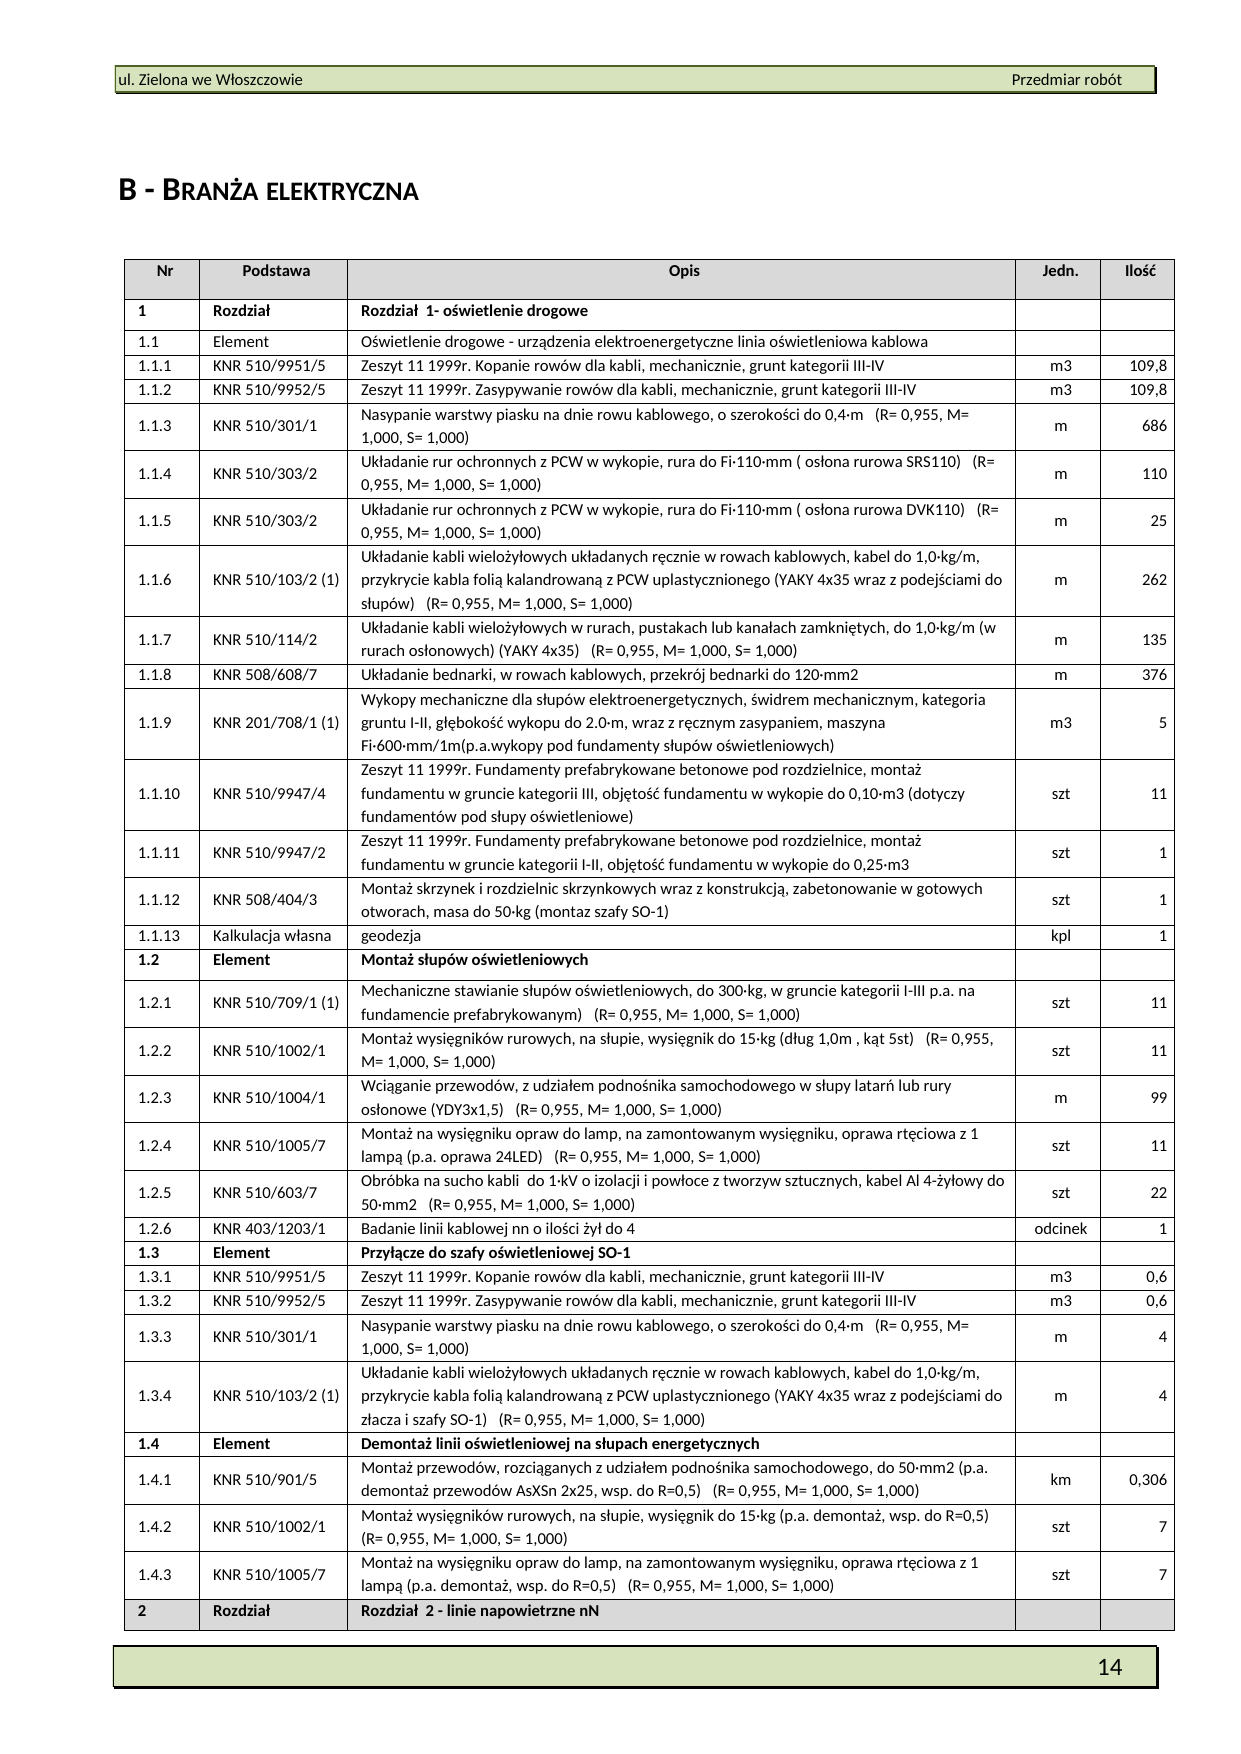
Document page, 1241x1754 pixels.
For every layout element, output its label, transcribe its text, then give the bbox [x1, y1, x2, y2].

table_header Ilość [1101, 260, 1174, 299]
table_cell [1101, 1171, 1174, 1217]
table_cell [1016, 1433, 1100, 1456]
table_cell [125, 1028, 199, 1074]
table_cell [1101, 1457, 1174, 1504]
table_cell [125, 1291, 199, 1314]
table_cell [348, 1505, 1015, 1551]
table_cell szt [1016, 831, 1100, 877]
table_cell 1.1.13 [125, 926, 199, 949]
table_cell Zeszyt 11 1999r. Fundamenty prefabrykowane betonowe pod rozdzielnice, montaż fundamentu w gruncie kategorii I-II, objętość fundamentu w wykopie do 0,25·m3 [348, 831, 1015, 877]
table_cell 109,8 [1101, 356, 1174, 379]
table_cell m [1016, 451, 1100, 498]
table_cell szt [1016, 878, 1100, 924]
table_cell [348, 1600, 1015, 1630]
table_cell 1.1.6 [125, 546, 199, 616]
table_cell KNR 510/303/2 [200, 451, 347, 498]
table_cell KNR 510/9947/2 [200, 831, 347, 877]
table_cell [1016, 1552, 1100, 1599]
table_cell 1 [125, 300, 199, 330]
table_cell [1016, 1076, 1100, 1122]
table_cell m [1016, 404, 1100, 450]
table_cell 1 [1101, 831, 1174, 877]
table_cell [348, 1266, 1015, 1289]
table_cell 1.1.10 [125, 760, 199, 829]
table_cell Układanie kabli wielożyłowych układanych ręcznie w rowach kablowych, kabel do 1,0·kg/m, przykrycie kabla folią kalandrowaną z PCW uplastycznionego (YAKY 4x35 wraz z podejściami do słupów) (R= 0,955, M= 1,000, S= 1,000) [348, 546, 1015, 616]
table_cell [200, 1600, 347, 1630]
table_cell 686 [1101, 404, 1174, 450]
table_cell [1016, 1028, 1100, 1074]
table_cell 1 [1101, 926, 1174, 949]
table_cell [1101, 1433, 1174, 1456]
table_cell 376 [1101, 665, 1174, 688]
table_cell 1.1.1 [125, 356, 199, 379]
table_cell m [1016, 665, 1100, 688]
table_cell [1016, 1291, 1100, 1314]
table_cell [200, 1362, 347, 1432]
table_cell 11 [1101, 760, 1174, 829]
table_cell m [1016, 546, 1100, 616]
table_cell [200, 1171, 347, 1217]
table_cell 1.2.1 [125, 981, 199, 1027]
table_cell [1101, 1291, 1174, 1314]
table_cell Rozdział 1- oświetlenie drogowe [348, 300, 1015, 330]
table_cell KNR 510/9947/4 [200, 760, 347, 829]
table_cell m3 [1016, 689, 1100, 759]
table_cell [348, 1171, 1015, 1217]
table_cell 25 [1101, 499, 1174, 545]
table_header Jedn. [1016, 260, 1100, 299]
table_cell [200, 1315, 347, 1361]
table_cell KNR 201/708/1 (1) [200, 689, 347, 759]
table_cell KNR 510/9951/5 [200, 356, 347, 379]
table_cell m3 [1016, 356, 1100, 379]
table_cell kpl [1016, 926, 1100, 949]
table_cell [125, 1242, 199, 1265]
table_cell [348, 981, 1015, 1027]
table_cell KNR 510/301/1 [200, 404, 347, 450]
text B - Branża elektryczna [118, 168, 1152, 209]
table_cell KNR 508/404/3 [200, 878, 347, 924]
table_cell 1.1.12 [125, 878, 199, 924]
table_cell Oświetlenie drogowe - urządzenia elektroenergetyczne linia oświetleniowa kablowa [348, 331, 1015, 354]
table_cell 262 [1101, 546, 1174, 616]
table_cell szt [1016, 760, 1100, 829]
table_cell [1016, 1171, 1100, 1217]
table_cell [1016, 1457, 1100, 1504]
table_cell 1.2 [125, 950, 199, 979]
table_cell KNR 510/114/2 [200, 617, 347, 664]
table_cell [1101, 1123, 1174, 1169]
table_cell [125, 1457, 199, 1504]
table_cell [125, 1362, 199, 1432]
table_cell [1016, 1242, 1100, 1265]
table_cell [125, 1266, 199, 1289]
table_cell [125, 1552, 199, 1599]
table_cell 110 [1101, 451, 1174, 498]
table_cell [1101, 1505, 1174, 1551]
table_cell 135 [1101, 617, 1174, 664]
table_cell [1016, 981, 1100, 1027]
table_cell Nasypanie warstwy piasku na dnie rowu kablowego, o szerokości do 0,4·m (R= 0,955, M= 1,000, S= 1,000) [348, 404, 1015, 450]
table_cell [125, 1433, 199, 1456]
table_cell [1101, 300, 1174, 330]
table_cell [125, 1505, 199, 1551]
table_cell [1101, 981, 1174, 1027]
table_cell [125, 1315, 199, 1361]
table_cell KNR 510/303/2 [200, 499, 347, 545]
table_cell Zeszyt 11 1999r. Fundamenty prefabrykowane betonowe pod rozdzielnice, montaż fundamentu w gruncie kategorii III, objętość fundamentu w wykopie do 0,10·m3 (dotyczy fundamentów pod słupy oświetleniowe) [348, 760, 1015, 829]
table_cell 1.1.9 [125, 689, 199, 759]
table_cell Element [200, 950, 347, 979]
table_cell KNR 508/608/7 [200, 665, 347, 688]
table_cell Układanie kabli wielożyłowych w rurach, pustakach lub kanałach zamkniętych, do 1,0·kg/m (w rurach osłonowych) (YAKY 4x35) (R= 0,955, M= 1,000, S= 1,000) [348, 617, 1015, 664]
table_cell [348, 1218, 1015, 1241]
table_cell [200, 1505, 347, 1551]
table_cell 1.1.7 [125, 617, 199, 664]
table_cell [1101, 950, 1174, 979]
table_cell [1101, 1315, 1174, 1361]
table_cell KNR 510/709/1 (1) [200, 981, 347, 1027]
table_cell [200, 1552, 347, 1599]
table_cell KNR 510/103/2 (1) [200, 546, 347, 616]
table_cell 1 [1101, 878, 1174, 924]
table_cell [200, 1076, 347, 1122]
table_cell 109,8 [1101, 380, 1174, 403]
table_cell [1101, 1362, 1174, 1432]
table_cell Zeszyt 11 1999r. Kopanie rowów dla kabli, mechanicznie, grunt kategorii III-IV [348, 356, 1015, 379]
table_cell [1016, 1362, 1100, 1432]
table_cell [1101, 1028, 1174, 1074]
table_header Opis [348, 260, 1015, 299]
table_cell 1.1 [125, 331, 199, 354]
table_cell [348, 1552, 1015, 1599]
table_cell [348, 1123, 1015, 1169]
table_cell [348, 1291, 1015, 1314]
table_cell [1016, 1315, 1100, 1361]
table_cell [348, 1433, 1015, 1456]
table_cell 1.1.3 [125, 404, 199, 450]
table_cell Montaż słupów oświetleniowych [348, 950, 1015, 979]
table_cell Rozdział [200, 300, 347, 330]
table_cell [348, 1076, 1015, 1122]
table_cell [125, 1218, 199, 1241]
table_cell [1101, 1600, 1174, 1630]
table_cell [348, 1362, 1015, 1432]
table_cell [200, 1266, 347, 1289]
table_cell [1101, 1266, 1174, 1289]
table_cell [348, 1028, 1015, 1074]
table_cell 1.1.2 [125, 380, 199, 403]
table_cell Montaż skrzynek i rozdzielnic skrzynkowych wraz z konstrukcją, zabetonowanie w gotowych otworach, masa do 50·kg (montaz szafy SO-1) [348, 878, 1015, 924]
table_cell Układanie rur ochronnych z PCW w wykopie, rura do Fi·110·mm ( osłona rurowa DVK110) (R= 0,955, M= 1,000, S= 1,000) [348, 499, 1015, 545]
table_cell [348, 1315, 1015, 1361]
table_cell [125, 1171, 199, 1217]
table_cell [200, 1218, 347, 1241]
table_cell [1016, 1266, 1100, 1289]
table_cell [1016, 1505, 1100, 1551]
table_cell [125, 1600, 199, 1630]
table_cell [1016, 331, 1100, 354]
table_cell [1101, 331, 1174, 354]
table_cell [1016, 300, 1100, 330]
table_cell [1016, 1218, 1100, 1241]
table_cell Zeszyt 11 1999r. Zasypywanie rowów dla kabli, mechanicznie, grunt kategorii III-IV [348, 380, 1015, 403]
table_cell m [1016, 617, 1100, 664]
table_cell Wykopy mechaniczne dla słupów elektroenergetycznych, świdrem mechanicznym, kategoria gruntu I-II, głębokość wykopu do 2.0·m, wraz z ręcznym zasypaniem, maszyna Fi·600·mm/1m(p.a.wykopy pod fundamenty słupów oświetleniowych) [348, 689, 1015, 759]
table_cell Kalkulacja własna [200, 926, 347, 949]
table_header Nr [125, 260, 199, 299]
table_cell Układanie rur ochronnych z PCW w wykopie, rura do Fi·110·mm ( osłona rurowa SRS110) (R= 0,955, M= 1,000, S= 1,000) [348, 451, 1015, 498]
table_cell 1.1.11 [125, 831, 199, 877]
table_cell m3 [1016, 380, 1100, 403]
table_cell 5 [1101, 689, 1174, 759]
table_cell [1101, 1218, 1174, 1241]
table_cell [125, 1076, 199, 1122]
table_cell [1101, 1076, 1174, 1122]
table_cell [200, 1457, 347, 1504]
table_cell geodezja [348, 926, 1015, 949]
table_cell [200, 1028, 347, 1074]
table_cell Układanie bednarki, w rowach kablowych, przekrój bednarki do 120·mm2 [348, 665, 1015, 688]
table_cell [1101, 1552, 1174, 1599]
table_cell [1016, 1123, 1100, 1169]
table_cell KNR 510/9952/5 [200, 380, 347, 403]
table_cell [1016, 950, 1100, 979]
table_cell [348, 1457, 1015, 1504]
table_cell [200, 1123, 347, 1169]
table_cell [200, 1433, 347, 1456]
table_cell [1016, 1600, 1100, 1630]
table_cell Element [200, 331, 347, 354]
table_header Podstawa [200, 260, 347, 299]
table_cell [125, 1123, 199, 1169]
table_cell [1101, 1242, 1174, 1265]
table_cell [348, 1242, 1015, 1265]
table_cell 1.1.8 [125, 665, 199, 688]
table_cell 1.1.4 [125, 451, 199, 498]
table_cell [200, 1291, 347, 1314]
table_cell m [1016, 499, 1100, 545]
table_cell 1.1.5 [125, 499, 199, 545]
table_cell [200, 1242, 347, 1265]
